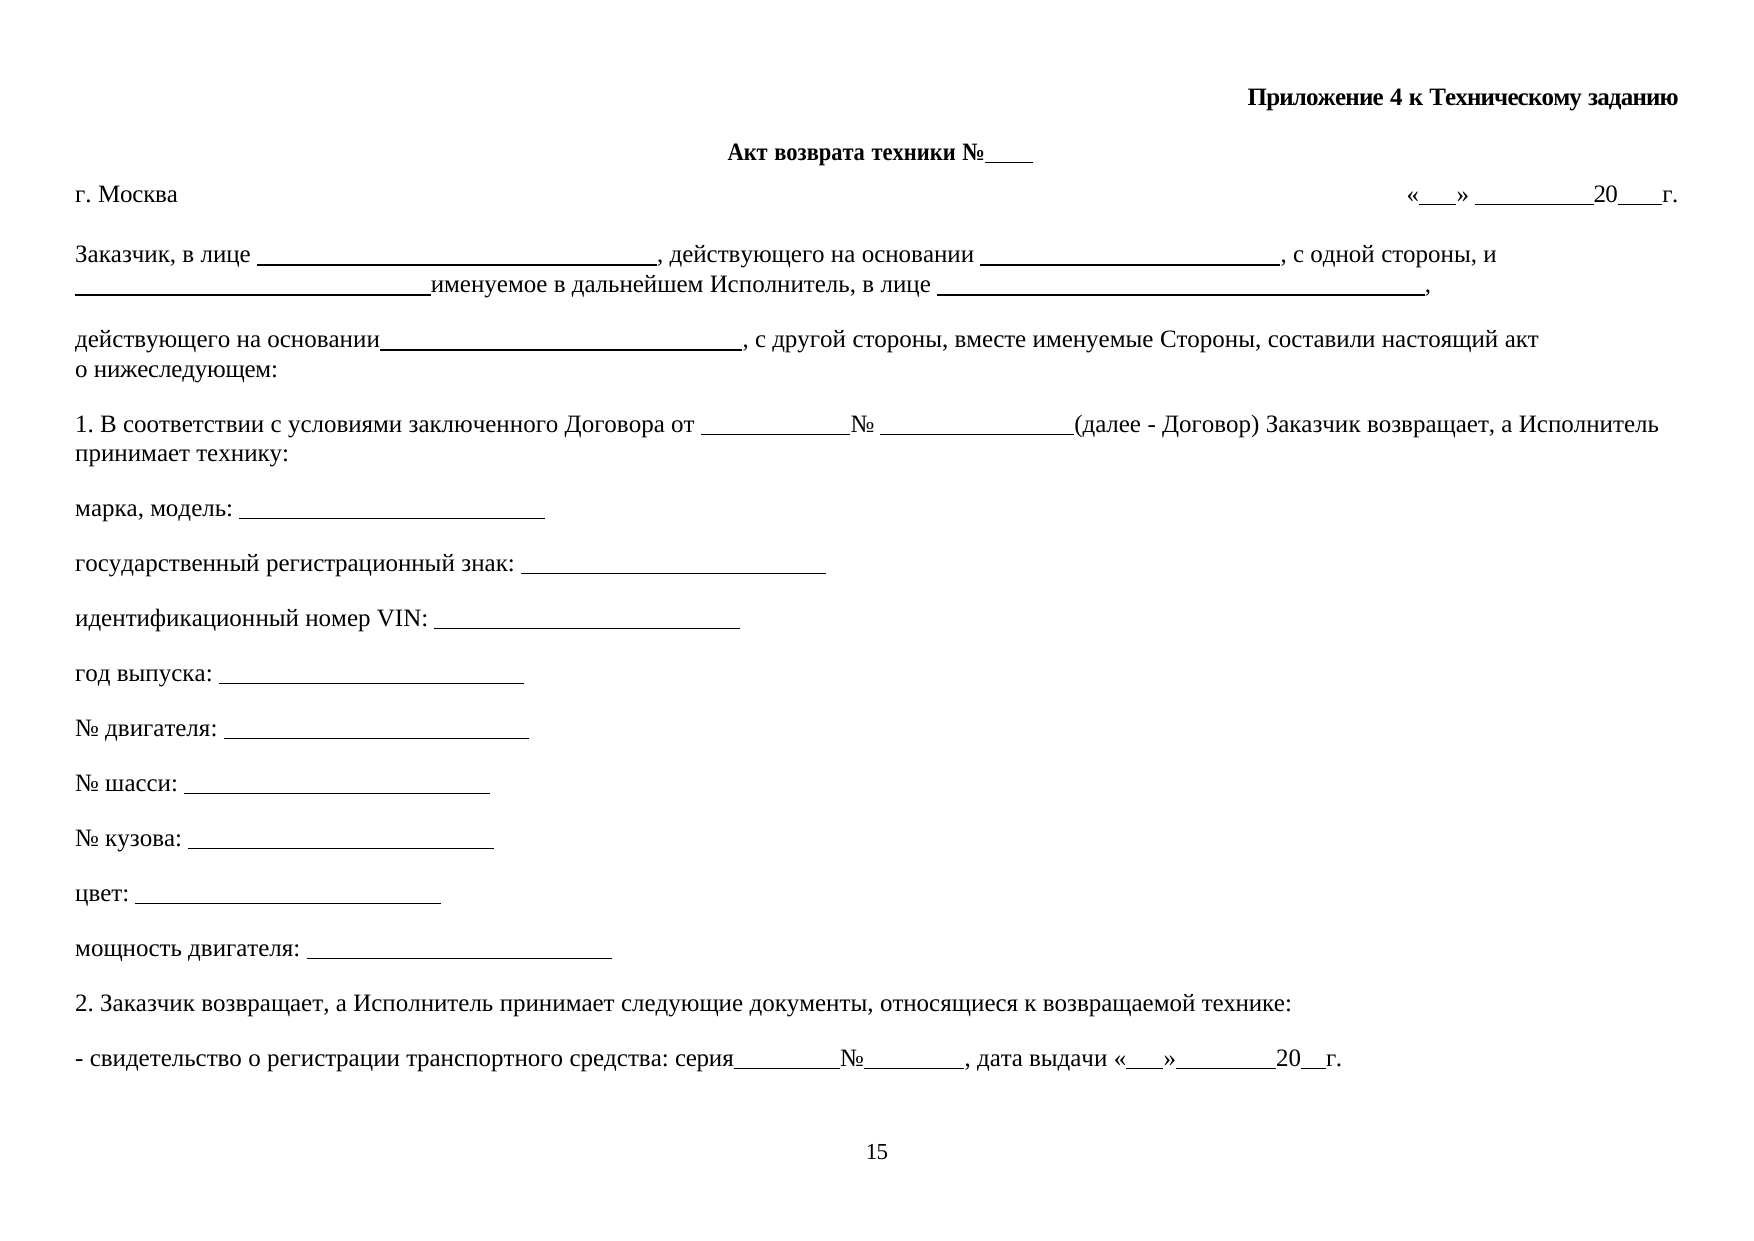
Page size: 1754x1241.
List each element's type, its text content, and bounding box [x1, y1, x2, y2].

text год выпуска: [75, 658, 1680, 687]
list Заказчик возвращает, а Исполнитель принимает следующие документы, относящиеся к возвращаемой технике: [75, 988, 1680, 1017]
text именуемое в дальнейшем Исполнитель, в лице , [75, 269, 1680, 298]
text цвет: [75, 878, 1680, 907]
text мощность двигателя: [75, 933, 1680, 962]
text Акт возврата техники № [79, 137, 1680, 165]
text № двигателя: [75, 713, 1680, 742]
text марка, модель: [75, 493, 1680, 522]
text идентификационный номер VIN: [75, 603, 1680, 632]
text г. Москва « » 20 г. [75, 179, 1680, 208]
text государственный регистрационный знак: [75, 548, 1680, 577]
list свидетельство о регистрации транспортного средства: серия № , дата выдачи « » 20 г. [75, 1043, 1680, 1072]
text Приложение 4 к Техническому заданию [75, 82, 1679, 110]
text № кузова: [75, 823, 1680, 852]
text действующего на основании , с другой стороны, вместе именуемые Стороны, составили настоящий акт о нижеследующем: [75, 324, 1557, 383]
list В соответствии с условиями заключенного Договора от № (далее - Договор) Заказчик возвращает, а Исполнитель принимает технику: [75, 409, 1670, 467]
text № шасси: [75, 768, 1680, 797]
text Заказчик, в лице , действующего на основании , с одной стороны, и [75, 239, 1680, 268]
